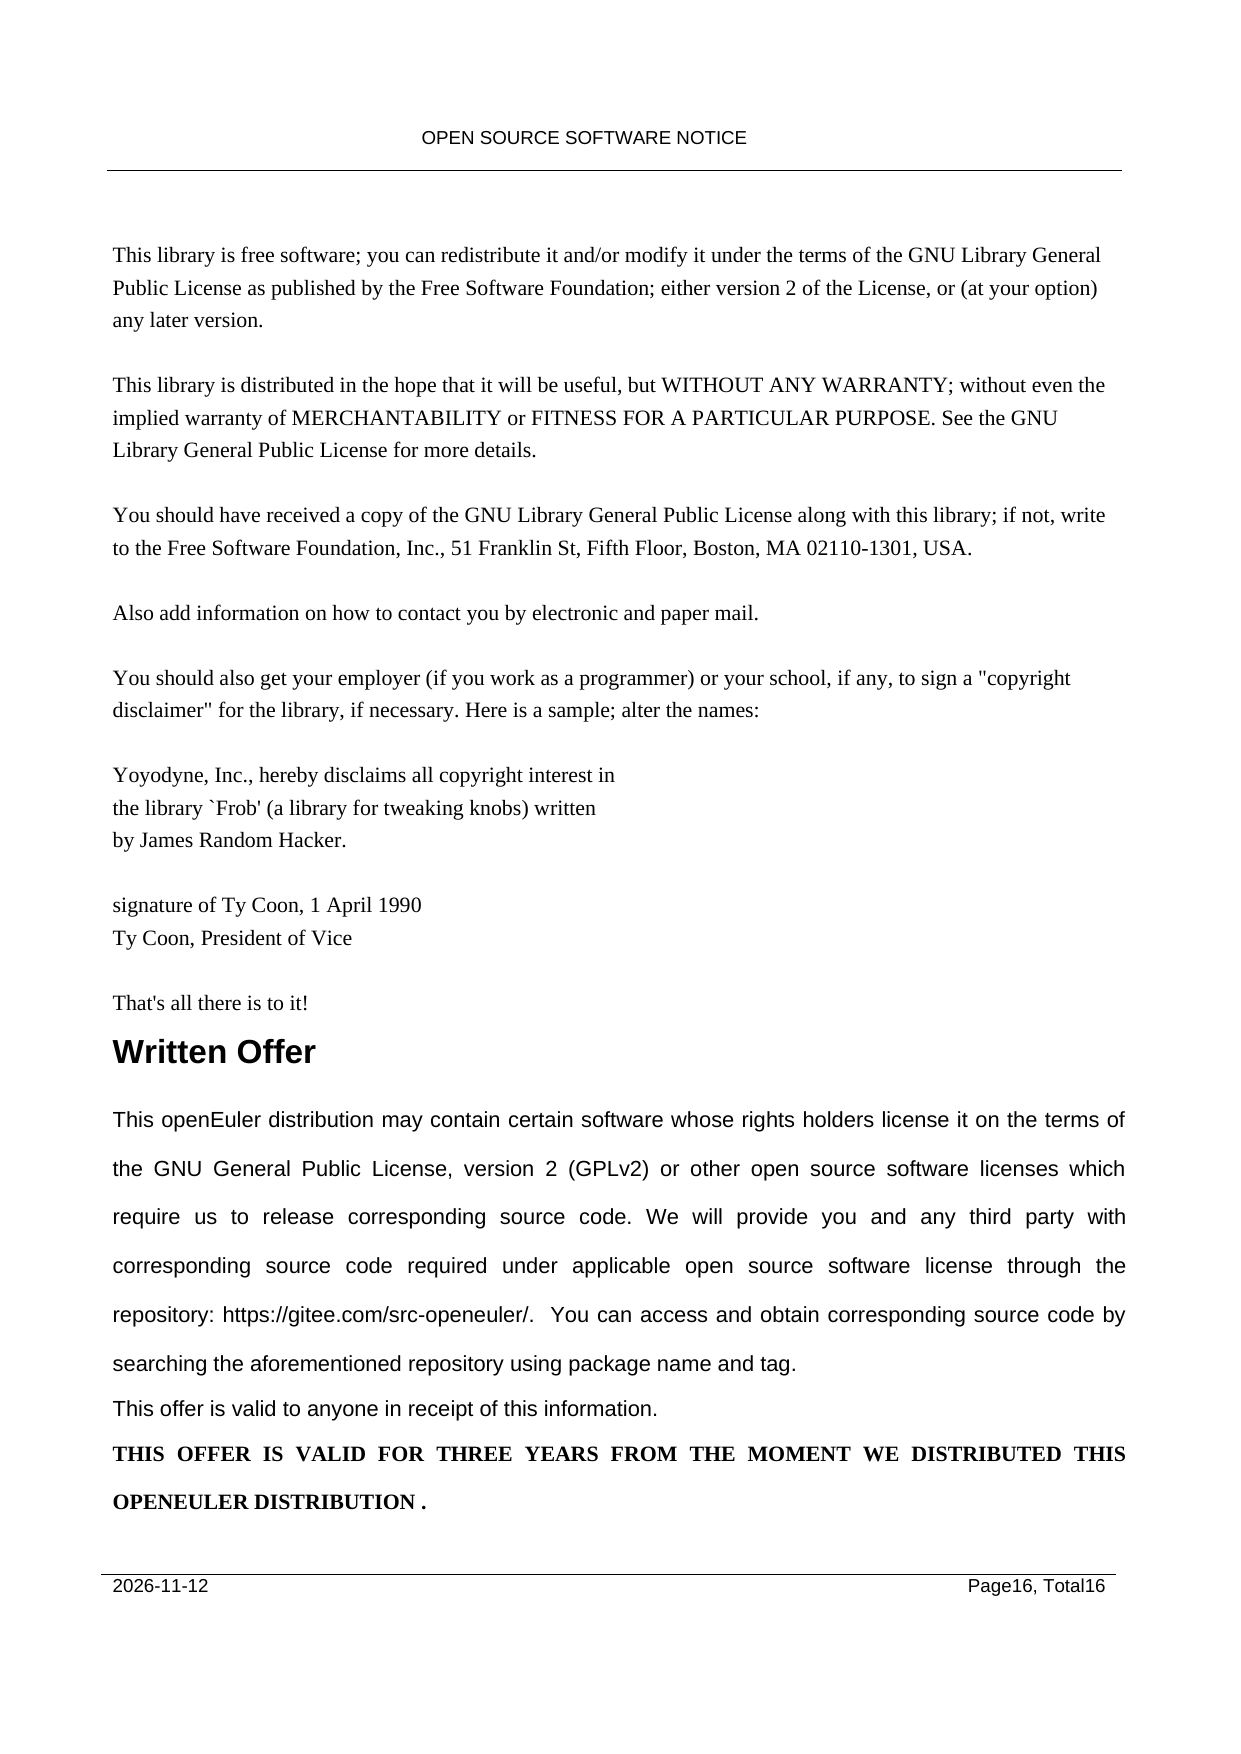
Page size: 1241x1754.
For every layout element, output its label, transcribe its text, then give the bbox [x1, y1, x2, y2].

text This openEuler distribution may contain certain software whose rights holders license it on the terms of the GNU General Public License, version 2 (GPLv2) or other open source software licenses which require us to release corresponding source code. We will provide you and any third party with corresponding source code required under applicable open source software license through the repository: https://gitee.com/src-openeuler/. You can access and obtain corresponding source code by searching the aforementioned repository using package name and tag. [112, 1103, 1128, 1379]
text THIS OFFER IS VALID FOR THREE YEARS FROM THE MOMENT WE DISTRIBUTED THIS OPENEULER DISTRIBUTION . [112, 1437, 1128, 1518]
text Written Offer [112, 1019, 1128, 1084]
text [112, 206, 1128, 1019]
text This offer is valid to anyone in receipt of this information. [112, 1392, 1128, 1424]
